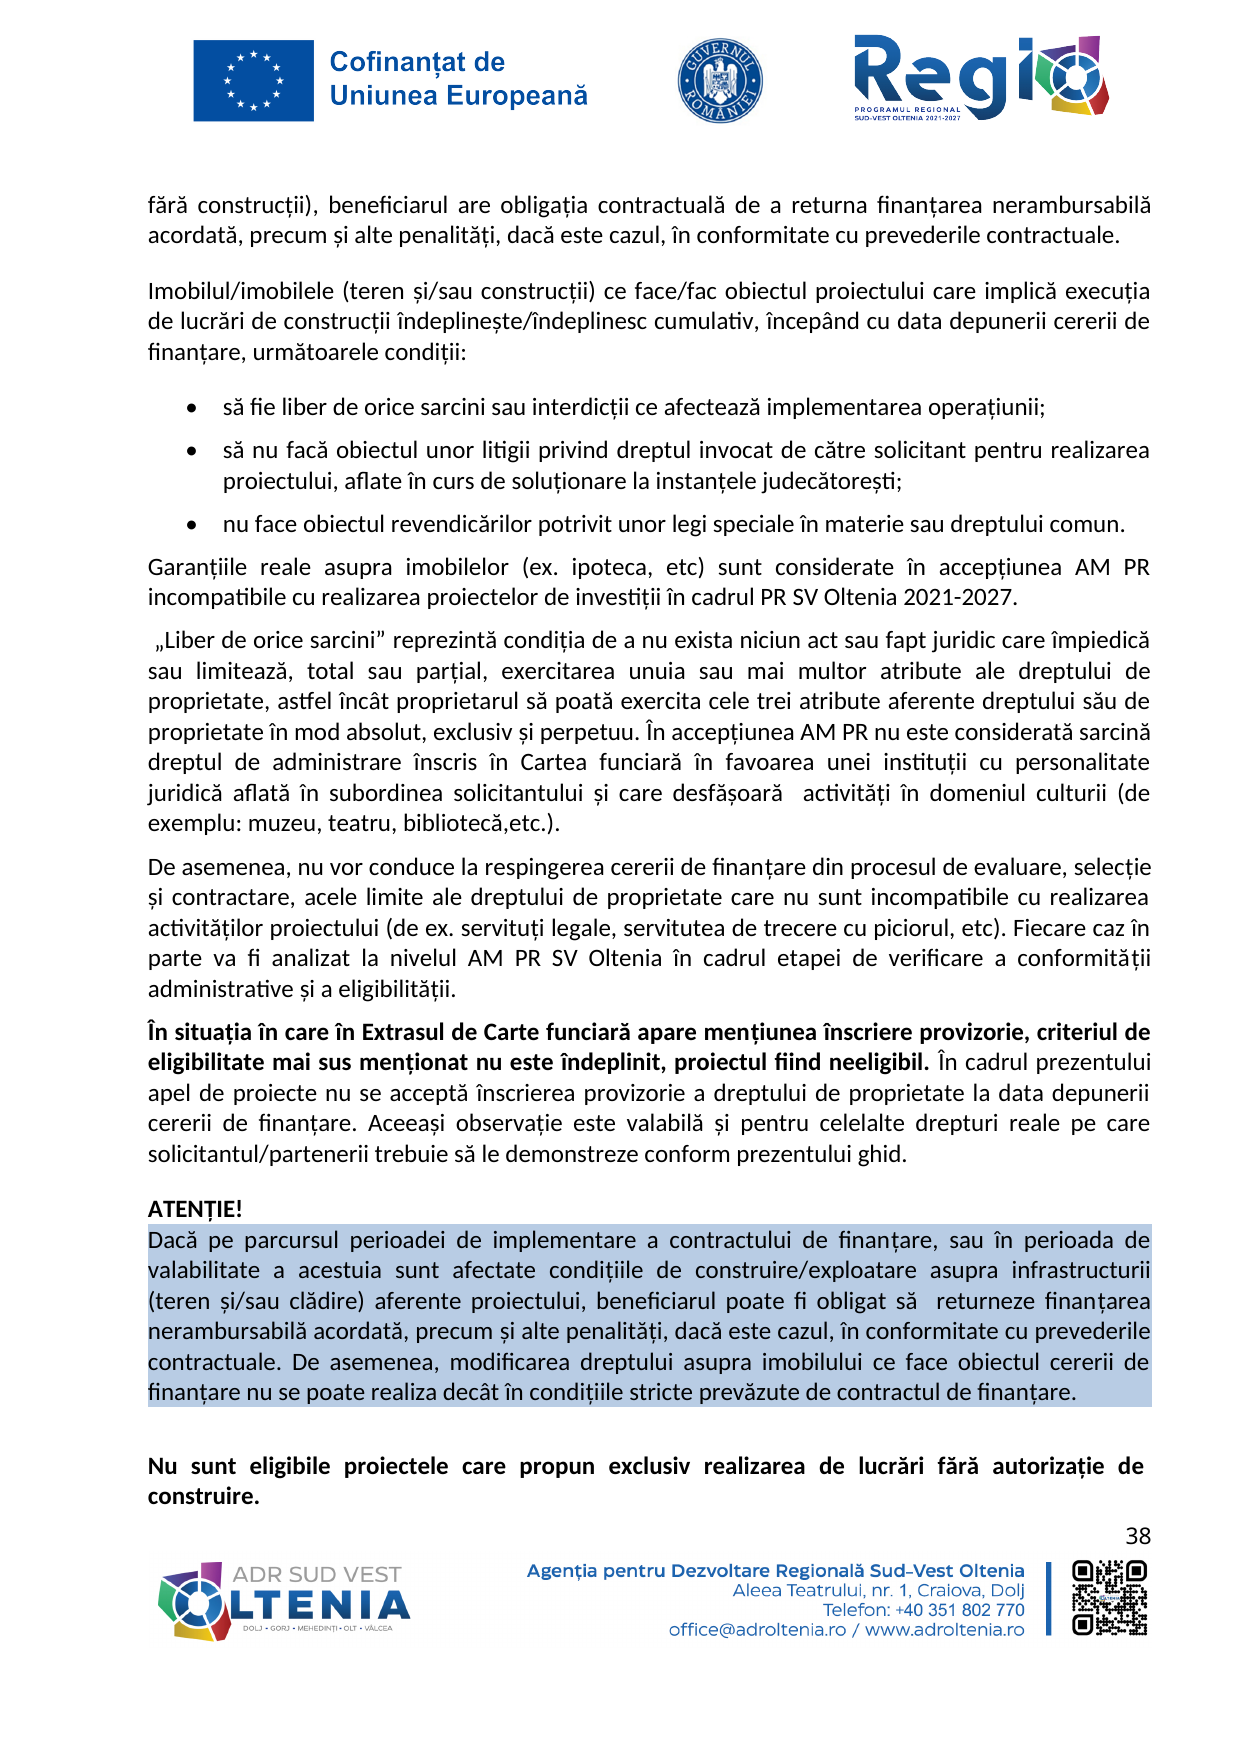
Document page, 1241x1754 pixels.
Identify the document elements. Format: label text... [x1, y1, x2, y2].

list să nu facă obiectul unor litigii privind dreptul invocat de către solicitant pentru realizarea proiectului, aflate în curs de soluţionare la instanţele judecătoreşti; [185, 434, 1152, 495]
text Nu sunt eligibile proiectele care propun exclusiv realizarea de lucrări fără autorizație de construire. [148, 1450, 1146, 1511]
picture [148, 1551, 1152, 1648]
picture [188, 35, 590, 125]
text Dacă pe parcursul perioadei de implementare a contractului de finanțare, sau în perioada de valabilitate a acestuia sunt afectate condițiile de construire/exploatare asupra infrastructurii (teren și/sau clădire) aferente proiectului, beneficiarul poate fi obligat să returneze finanțarea nerambursabilă acordată, precum și alte penalități, dacă este cazul, în conformitate cu prevederile contractuale. De asemenea, modificarea dreptului asupra imobilului ce face obiectul cererii de finanțare nu se poate realiza decât în condițiile stricte prevăzute de contractul de finanțare. [148, 1224, 1152, 1407]
text De asemenea, nu vor conduce la respingerea cererii de finanțare din procesul de evaluare, selecție și contractare, acele limite ale dreptului de proprietate care nu sunt incompatibile cu realizarea activităților proiectului (de ex. servituți legale, servitutea de trecere cu piciorul, etc). Fiecare caz în parte va fi analizat la nivelul AM PR SV Oltenia în cadrul etapei de verificare a conformității administrative și a eligibilității. [148, 851, 1152, 1003]
text În situaţia în care în Extrasul de Carte funciară apare menţiunea înscriere provizorie, criteriul de eligibilitate mai sus menţionat nu este îndeplinit, proiectul fiind neeligibil. În cadrul prezentului apel de proiecte nu se acceptă înscrierea provizorie a dreptului de proprietate la data depunerii cererii de finanţare. Aceeaşi observaţie este valabilă şi pentru celelalte drepturi reale pe care solicitantul/partenerii trebuie să le demonstreze conform prezentului ghid. [148, 1016, 1152, 1168]
list să fie liber de orice sarcini sau interdicţii ce afectează implementarea operaţiunii; [185, 391, 1152, 422]
text Garanţiile reale asupra imobilelor (ex. ipoteca, etc) sunt considerate în accepţiunea AM PR incompatibile cu realizarea proiectelor de investiţii în cadrul PR SV Oltenia 2021-2027. [148, 551, 1152, 612]
picture [852, 34, 1111, 123]
text Imobilul/imobilele (teren și/sau construcții) ce face/fac obiectul proiectului care implică execuţia de lucrări de construcţii îndeplineşte/îndeplinesc cumulativ, începând cu data depunerii cererii de finanţare, următoarele condiţii: [148, 275, 1152, 366]
text „Liber de orice sarcini” reprezintă condiția de a nu exista niciun act sau fapt juridic care împiedică sau limitează, total sau parțial, exercitarea unuia sau mai multor atribute ale dreptului de proprietate, astfel încât proprietarul să poată exercita cele trei atribute aferente dreptului său de proprietate în mod absolut, exclusiv și perpetuu. În accepţiunea AM PR nu este considerată sarcină dreptul de administrare înscris în Cartea funciară în favoarea unei instituţii cu personalitate juridică aflată în subordinea solicitantului şi care desfăşoară activităţi în domeniul culturii (de exemplu: muzeu, teatru, bibliotecă,etc.). [148, 716, 1152, 838]
list nu face obiectul revendicărilor potrivit unor legi speciale în materie sau dreptului comun. [185, 508, 1152, 538]
text ATENȚIE! [148, 1193, 1152, 1224]
picture [674, 36, 768, 126]
